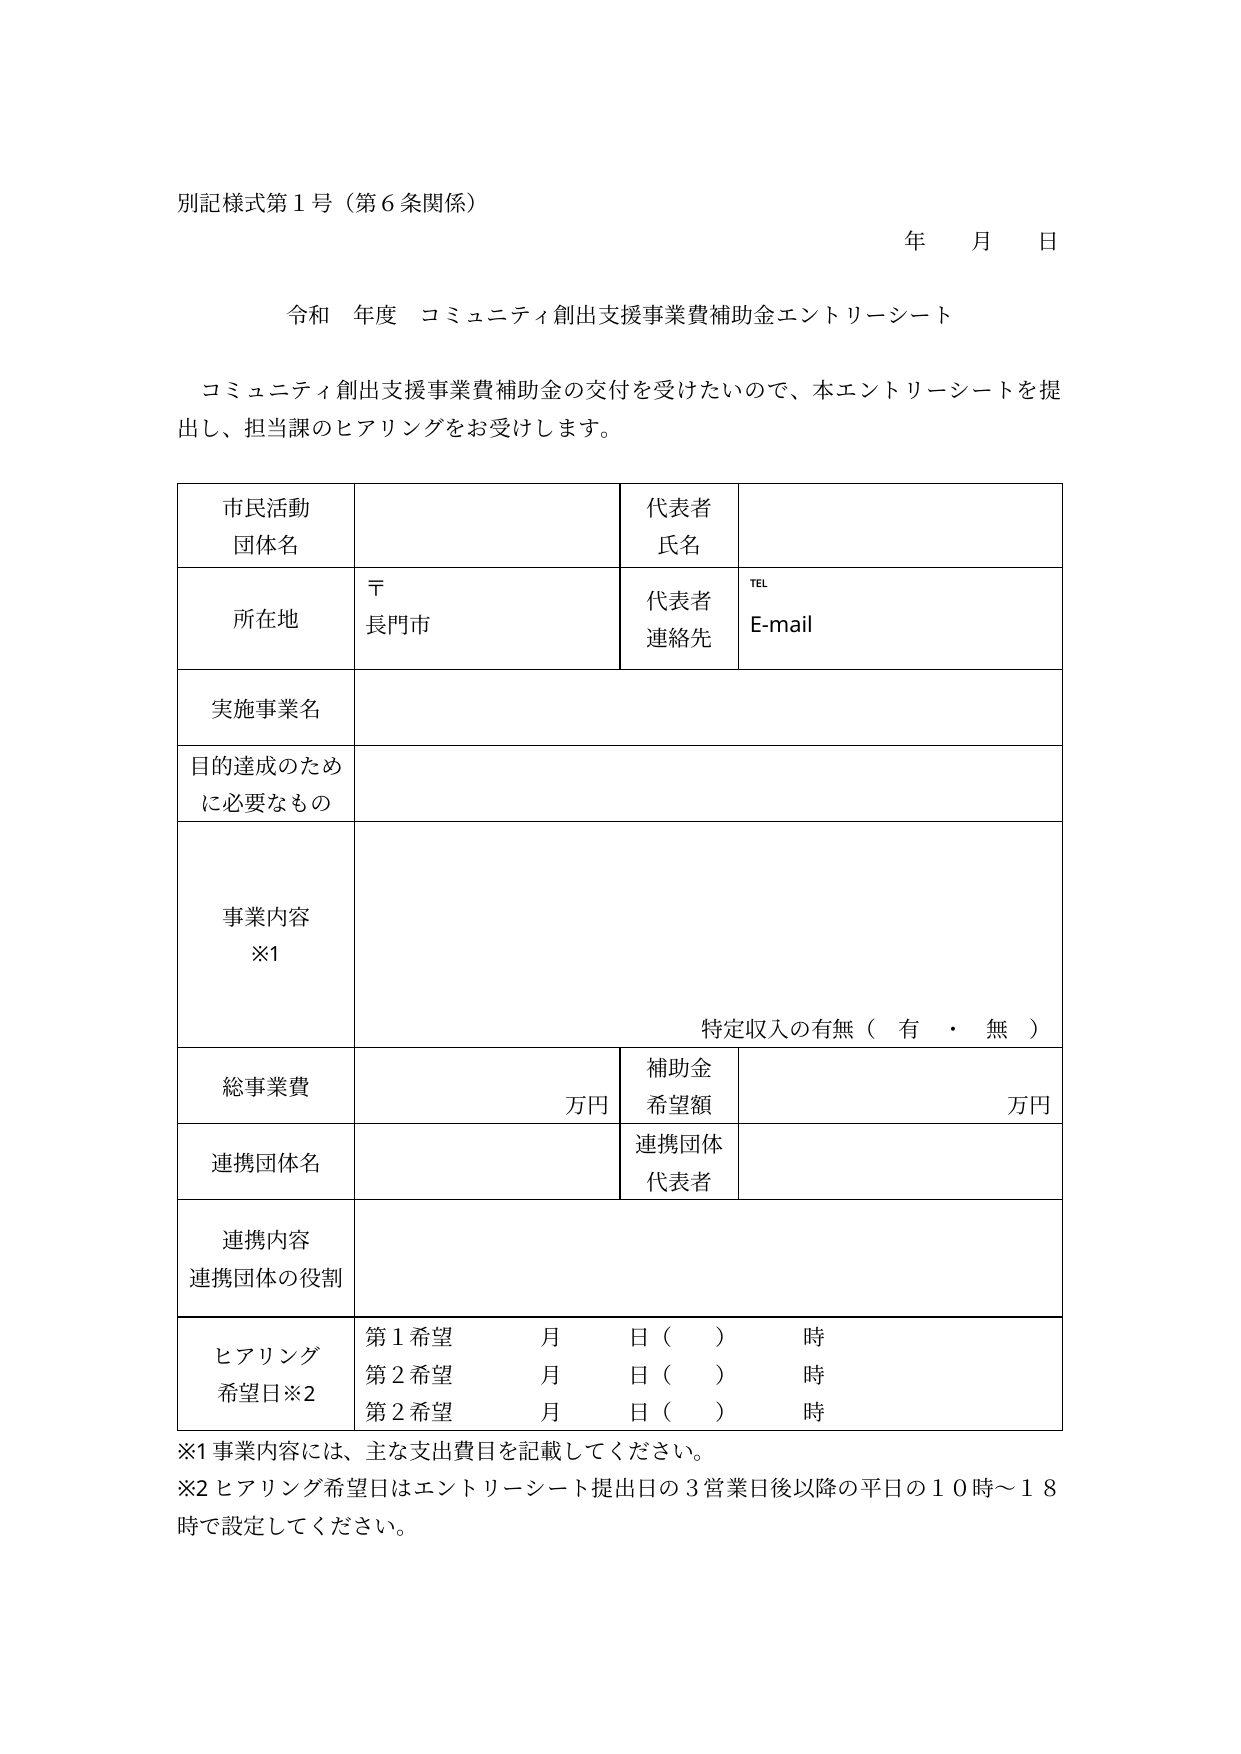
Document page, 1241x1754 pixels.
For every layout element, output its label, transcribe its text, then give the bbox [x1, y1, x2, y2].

table_header [739, 484, 1062, 567]
table_cell 万円 [739, 1048, 1062, 1123]
table_cell 総事業費 [178, 1048, 354, 1123]
table_cell 連携内容 連携団体の役割 [178, 1200, 354, 1316]
table_cell 実施事業名 [178, 670, 354, 745]
text 年 月 日 [177, 221, 1063, 258]
table_cell [739, 1124, 1062, 1199]
text 令和 年度 コミュニティ創出支援事業費補助金エントリーシート [177, 296, 1063, 333]
table_cell 〒 長門市 [355, 568, 619, 669]
table_cell [355, 746, 1062, 821]
table_cell 目的達成のために必要なもの [178, 746, 354, 821]
table_header 代表者 氏名 [621, 484, 738, 567]
table_header [355, 484, 619, 567]
table_cell ヒアリング 希望日※2 [178, 1318, 354, 1430]
table_cell 万円 [355, 1048, 619, 1123]
table_cell 事業内容 ※1 [178, 822, 354, 1047]
table_cell ℡ E-mail [739, 568, 1062, 669]
table_cell 所在地 [178, 568, 354, 669]
text コミュニティ創出支援事業費補助金の交付を受けたいので、本エントリーシートを提出し、担当課のヒアリングをお受けします。 [177, 371, 1063, 446]
table_cell 特定収入の有無（ 有 ・ 無 ） [355, 822, 1062, 1047]
text 別記様式第１号（第６条関係） [177, 183, 1063, 221]
table_cell 補助金 希望額 [621, 1048, 738, 1123]
table_cell [355, 1200, 1062, 1316]
table_cell 連携団体 代表者 [621, 1124, 738, 1199]
text ※1事業内容には、主な支出費目を記載してください。 [177, 1431, 1063, 1468]
text ※2ヒアリング希望日はエントリーシート提出日の３営業日後以降の平日の１０時～１８時で設定してください。 [177, 1468, 1063, 1543]
table_cell [355, 1124, 619, 1199]
table_cell 連携団体名 [178, 1124, 354, 1199]
table_header 市民活動 団体名 [178, 484, 354, 567]
table_cell [355, 670, 1062, 745]
table_cell 第１希望 月 日（ ） 時 第２希望 月 日（ ） 時 第２希望 月 日（ ） 時 [355, 1318, 1062, 1430]
table_cell 代表者 連絡先 [621, 568, 738, 669]
